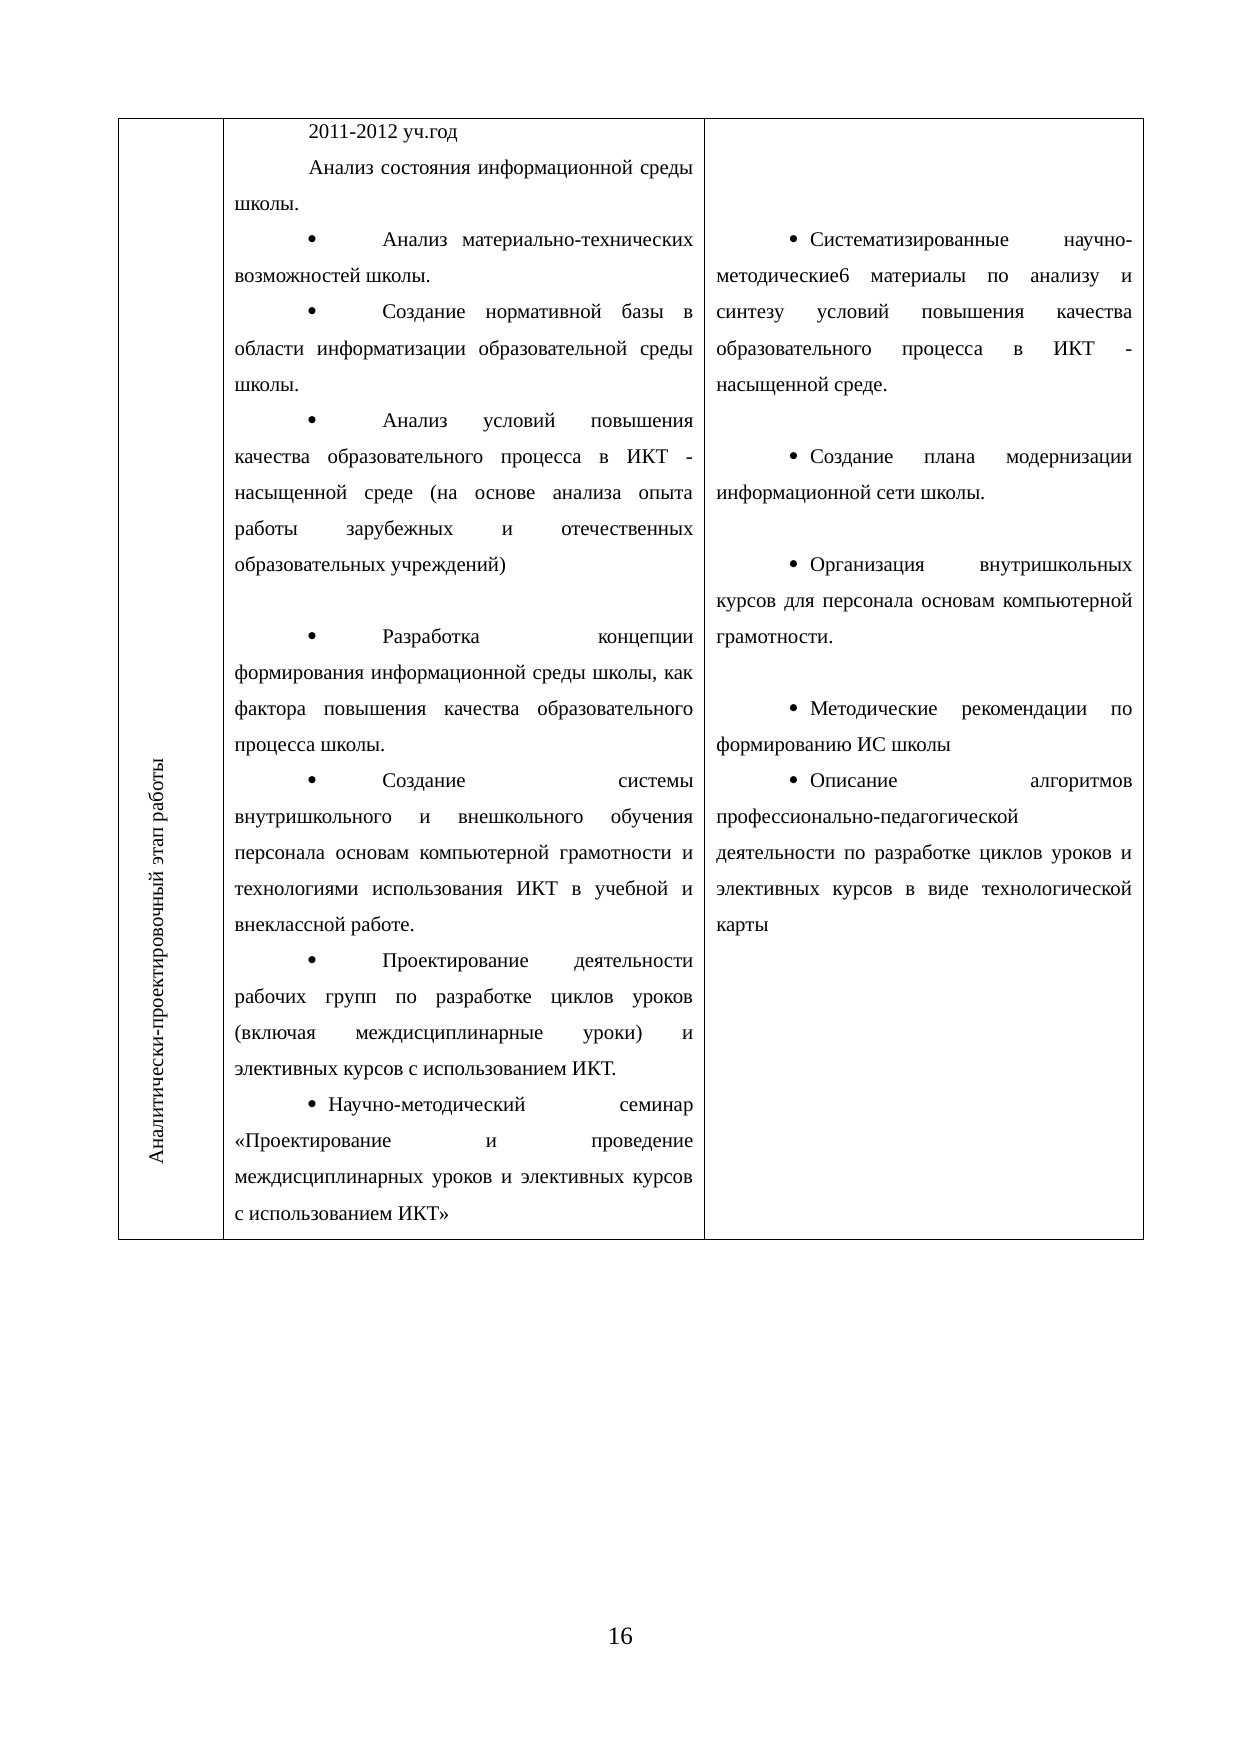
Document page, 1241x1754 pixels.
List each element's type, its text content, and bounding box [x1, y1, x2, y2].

table_cell Систематизированные научно-методические6 материалы по анализу и синтезу условий повышения качества образовательного процесса в ИКТ - насыщенной среде. Создание плана модернизации информационной сети школы. Организация внутришкольных курсов для персонала основам компьютерной грамотности. Методические рекомендации по формированию ИС школы Описание алгоритмов профессионально-педагогической деятельности по разработке циклов уроков и элективных курсов в виде технологической карты [705, 119, 1143, 1239]
table_cell 2011-2012 уч.год Анализ состояния информационной среды школы. Анализ материально-технических возможностей школы. Создание нормативной базы в области информатизации образовательной среды школы. Анализ условий повышения качества образовательного процесса в ИКТ - насыщенной среде (на основе анализа опыта работы зарубежных и отечественных образовательных учреждений) Разработка концепции формирования информационной среды школы, как фактора повышения качества образовательного процесса школы. Создание системы внутришкольного и внешкольного обучения персонала основам компьютерной грамотности и технологиями использования ИКТ в учебной и внеклассной работе. Проектирование деятельности рабочих групп по разработке циклов уроков (включая междисциплинарные уроки) и элективных курсов с использованием ИКТ. Научно-методический семинар «Проектирование и проведение междисциплинарных уроков и элективных курсов с использованием ИКТ» [224, 119, 704, 1239]
table_cell Аналитически-проектировочный этап работы [119, 119, 223, 1239]
